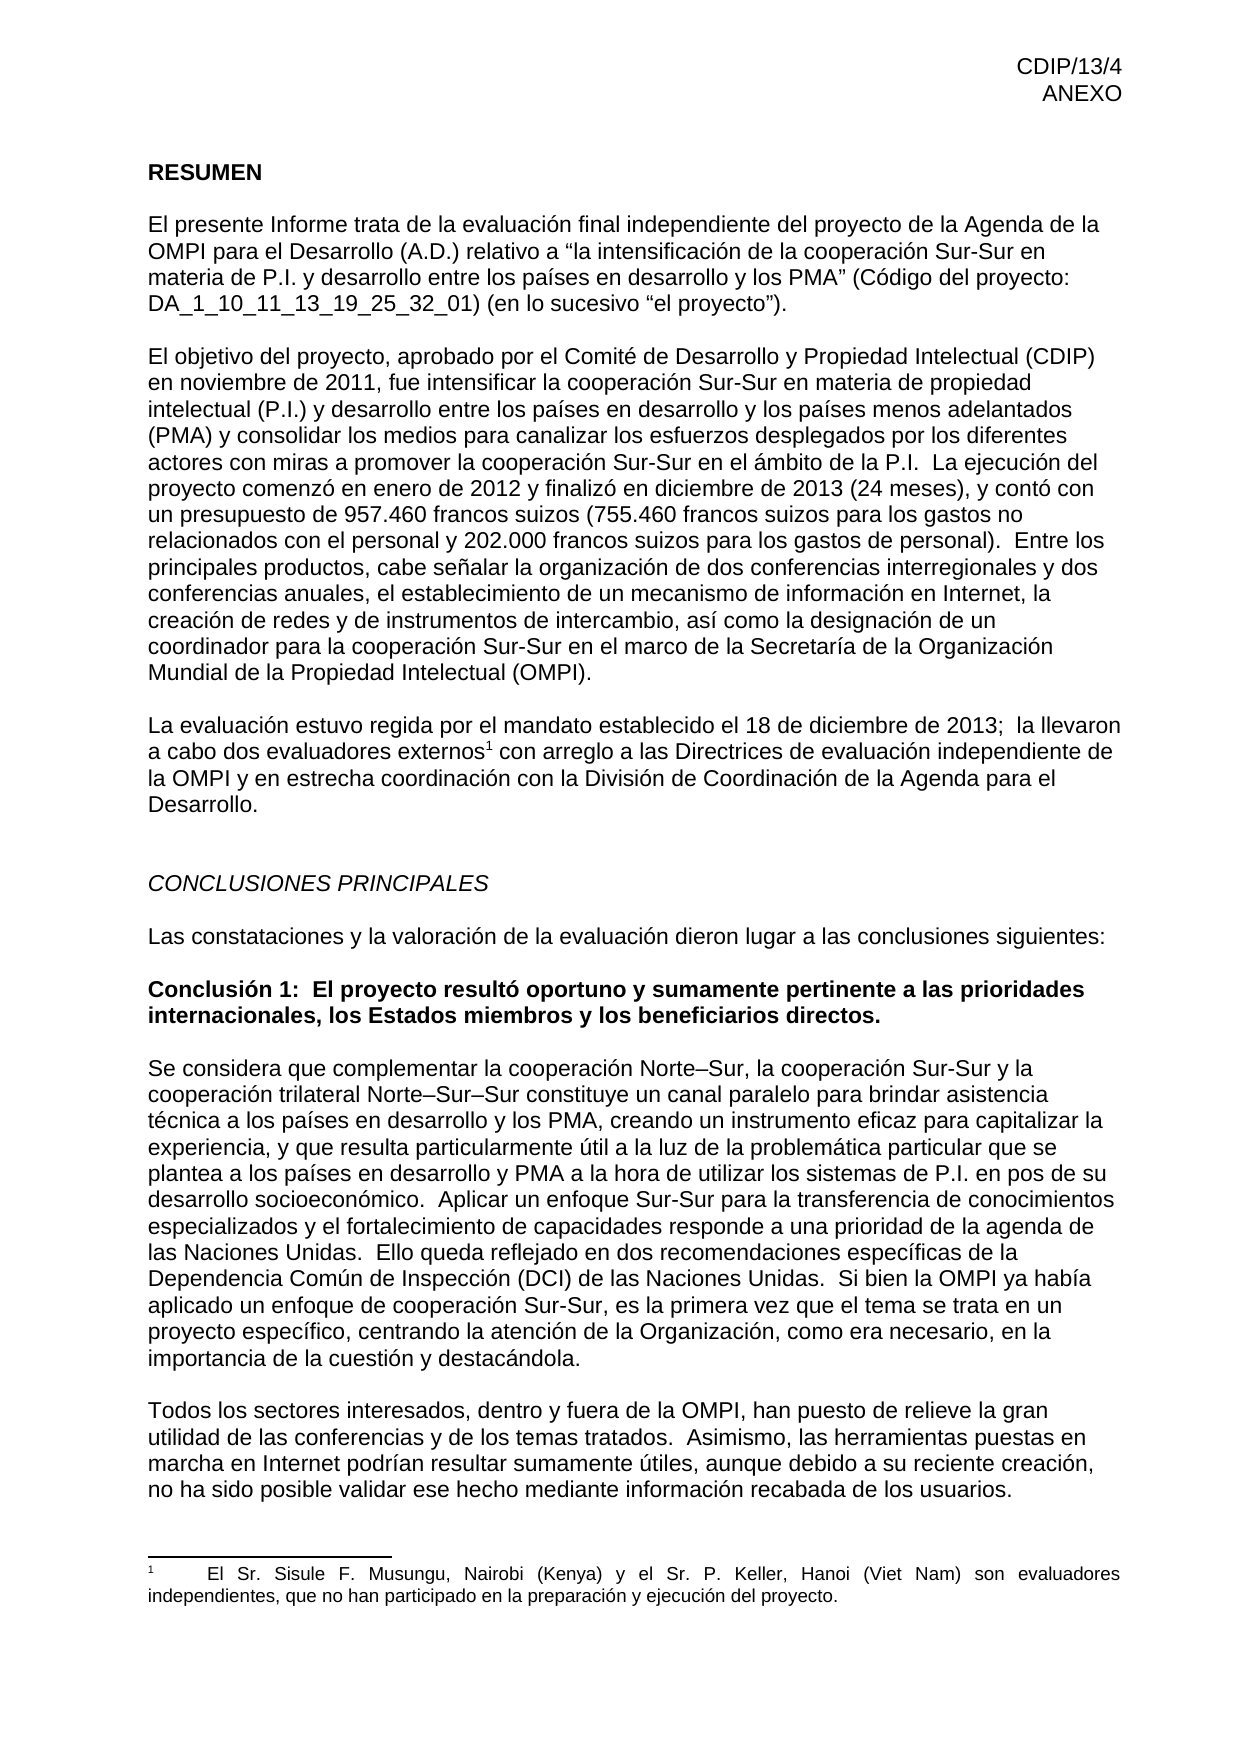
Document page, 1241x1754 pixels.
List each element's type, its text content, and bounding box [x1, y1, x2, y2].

text Todos los sectores interesados, dentro y fuera de la OMPI, han puesto de relieve la gran utilidad de las conferencias y de los temas tratados. Asimismo, las herramientas puestas en marcha en Internet podrían resultar sumamente útiles, aunque debido a su reciente creación, no ha sido posible validar ese hecho mediante información recabada de los usuarios. [148, 1397, 1122, 1503]
text Las constataciones y la valoración de la evaluación dieron lugar a las conclusiones siguientes: [148, 923, 1122, 949]
list Se considera que complementar la cooperación Norte–Sur, la cooperación Sur-Sur y la cooperación trilateral Norte–Sur–Sur constituye un canal paralelo para brindar asistencia técnica a los países en desarrollo y los PMA, creando un instrumento eficaz para capitalizar la experiencia, y que resulta particularmente útil a la luz de la problemática particular que se plantea a los países en desarrollo y PMA a la hora de utilizar los sistemas de P.I. en pos de su desarrollo socioeconómico. Aplicar un enfoque Sur-Sur para la transferencia de conocimientos especializados y el fortalecimiento de capacidades responde a una prioridad de la agenda de las Naciones Unidas. Ello queda reflejado en dos recomendaciones específicas de la Dependencia Común de Inspección (DCI) de las Naciones Unidas. Si bien la OMPI ya había aplicado un enfoque de cooperación Sur-Sur, es la primera vez que el tema se trata en un proyecto específico, centrando la atención de la Organización, como era necesario, en la importancia de la cuestión y destacándola. [148, 1054, 1122, 1371]
text Conclusión 1: El proyecto resultó oportuno y sumamente pertinente a las prioridades internacionales, los Estados miembros y los beneficiarios directos. [148, 976, 1122, 1028]
subtitle CONCLUSIONES PRINCIPALES [148, 870, 1122, 896]
subtitle RESUMEN [148, 158, 1122, 185]
text El objetivo del proyecto, aprobado por el Comité de Desarrollo y Propiedad Intelectual (CDIP) en noviembre de 2011, fue intensificar la cooperación Sur-Sur en materia de propiedad intelectual (P.I.) y desarrollo entre los países en desarrollo y los países menos adelantados (PMA) y consolidar los medios para canalizar los esfuerzos desplegados por los diferentes actores con miras a promover la cooperación Sur-Sur en el ámbito de la P.I. La ejecución del proyecto comenzó en enero de 2012 y finalizó en diciembre de 2013 (24 meses), y contó con un presupuesto de 957.460 francos suizos (755.460 francos suizos para los gastos no relacionados con el personal y 202.000 francos suizos para los gastos de personal). Entre los principales productos, cabe señalar la organización de dos conferencias interregionales y dos conferencias anuales, el establecimiento de un mecanismo de información en Internet, la creación de redes y de instrumentos de intercambio, así como la designación de un coordinador para la cooperación Sur-Sur en el marco de la Secretaría de la Organización Mundial de la Propiedad Intelectual (OMPI). [148, 343, 1122, 686]
text La evaluación estuvo regida por el mandato establecido el 18 de diciembre de 2013; la llevaron a cabo dos evaluadores externos con arreglo a las Directrices de evaluación independiente de la OMPI y en estrecha coordinación con la División de Coordinación de la Agenda para el Desarrollo. [148, 712, 1122, 817]
text El presente Informe trata de la evaluación final independiente del proyecto de la Agenda de la OMPI para el Desarrollo (A.D.) relativo a “la intensificación de la cooperación Sur-Sur en materia de P.I. y desarrollo entre los países en desarrollo y los PMA” (Código del proyecto: DA_1_10_11_13_19_25_32_01) (en lo sucesivo “el proyecto”). [148, 211, 1122, 317]
